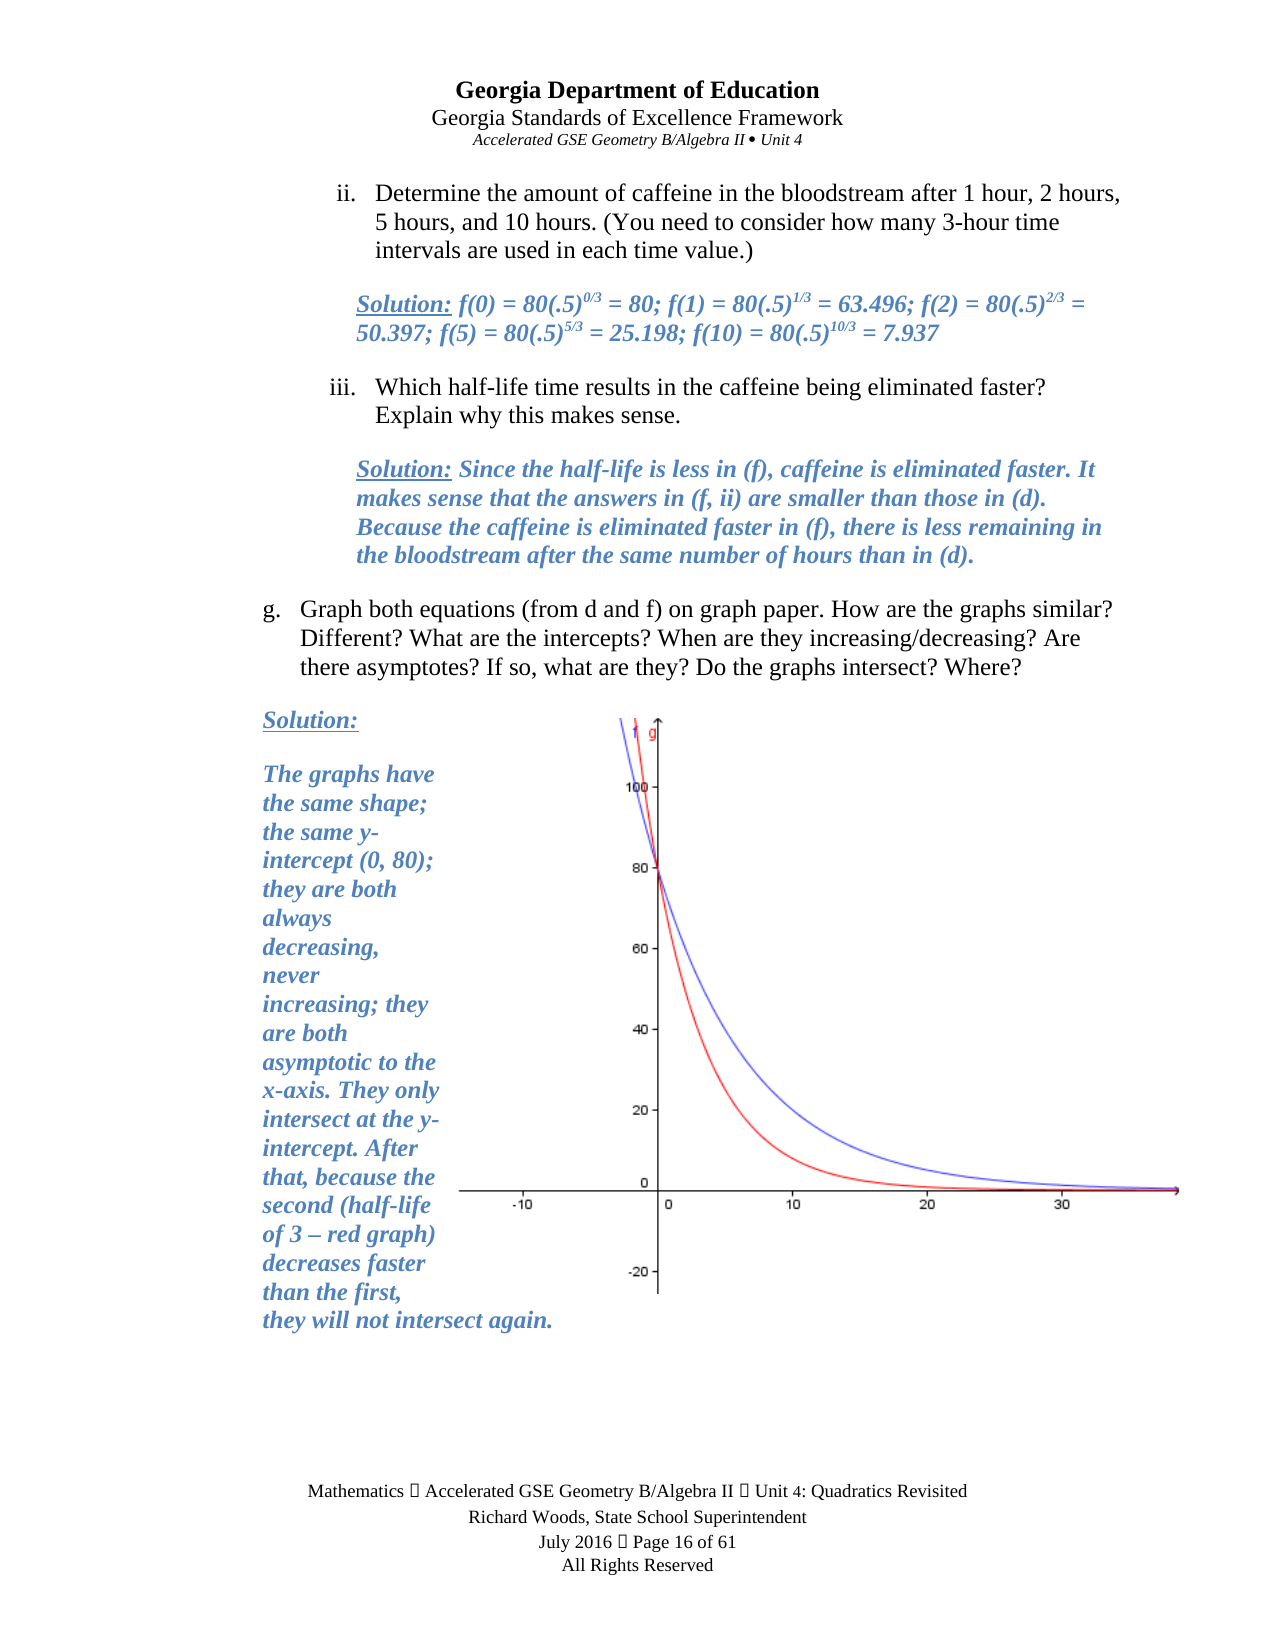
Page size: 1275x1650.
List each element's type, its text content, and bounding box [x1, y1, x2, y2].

text Solution: Since the half-life is less in (f), caffeine is eliminated faster. It makes sense that the answers in (f, ii) are smaller than those in (d). Because the caffeine is eliminated faster in (f), there is less remaining in the bloodstream after the same number of hours than in (d). [356, 454, 1125, 569]
list Determine the amount of caffeine in the bloodstream after 1 hour, 2 hours, 5 hours, and 10 hours. (You need to consider how many 3-hour time intervals are used in each time value.) [356, 178, 1125, 264]
text Solution: [262, 706, 1125, 734]
text The graphs have the same shape; the same y-intercept (0, 80); they are both always decreasing, never increasing; they are both asymptotic to the x-axis. They only intersect at the y-intercept. After that, because the second (half-life of 3 – red graph) decreases faster than the first, they will not intersect again. [262, 759, 1125, 1334]
list Which half-life time results in the caffeine being eliminated faster? Explain why this makes sense. [356, 372, 1125, 429]
list Graph both equations (from d and f) on graph paper. How are the graphs similar? Different? What are the intercepts? When are they increasing/decreasing? Are there asymptotes? If so, what are they? Do the graphs intersect? Where? [262, 594, 1125, 681]
text Solution: f(0) = 80(.5)0/3 = 80; f(1) = 80(.5)1/3 = 63.496; f(2) = 80(.5)2/3 = 50.397; f(5) = 80(.5)5/3 = 25.198; f(10) = 80(.5)10/3 = 7.937 [356, 289, 1125, 347]
